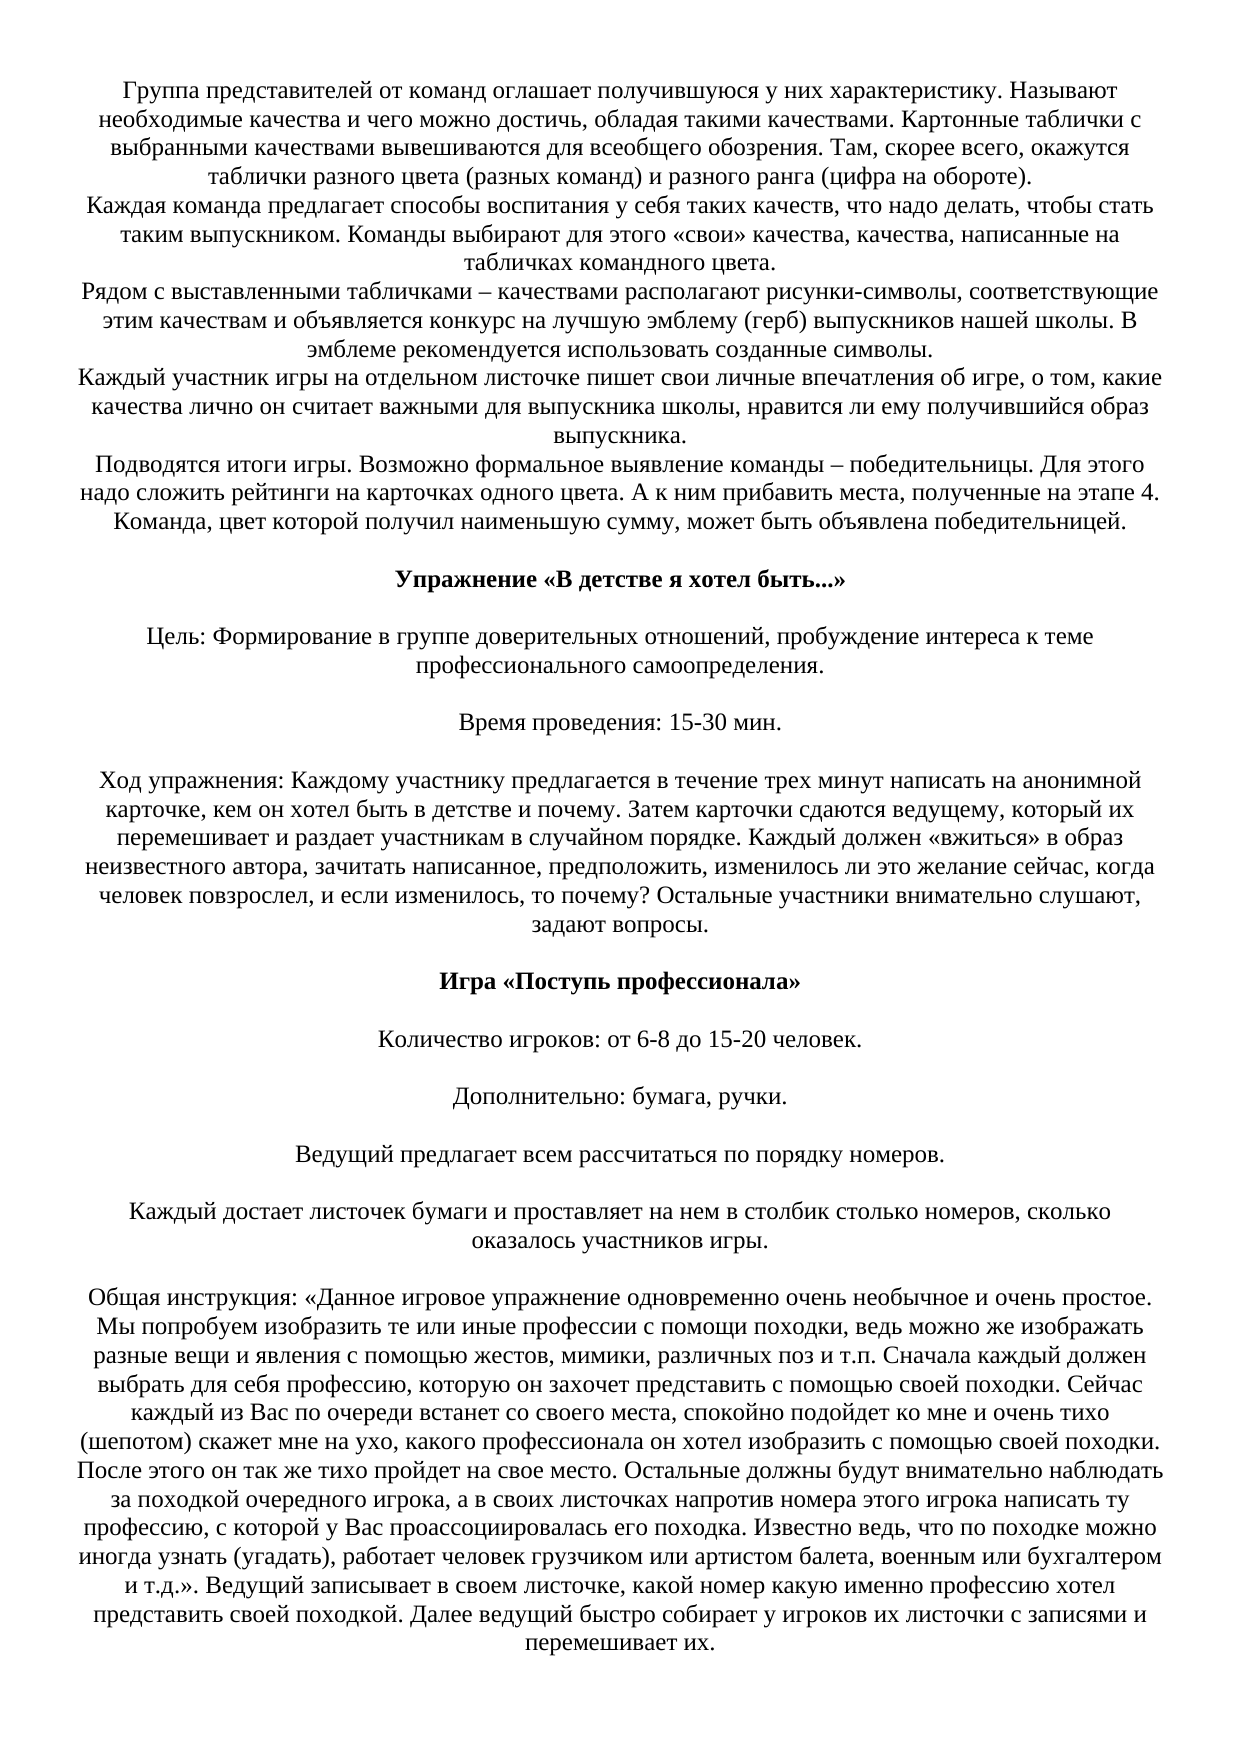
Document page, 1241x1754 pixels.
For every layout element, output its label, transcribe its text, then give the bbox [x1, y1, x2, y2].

text Общая инструкция: «Данное игровое упражнение одновременно очень необычное и очень простое. Мы попробуем изобразить те или иные профессии с помощи походки, ведь можно же изображать разные вещи и явления с помощью жестов, мимики, различных поз и т.п. Сначала каждый должен выбрать для себя профессию, которую он захочет представить с помощью своей походки. Сейчас каждый из Вас по очереди встанет со своего места, спокойно подойдет ко мне и очень тихо (шепотом) скажет мне на ухо, какого профессионала он хотел изобразить с помощью своей походки. После этого он так же тихо пройдет на свое место. Остальные должны будут внимательно наблюдать за походкой очередного игрока, а в своих листочках напротив номера этого игрока написать ту профессию, с которой у Вас проассоциировалась его походка. Известно ведь, что по походке можно иногда узнать (угадать), работает человек грузчиком или артистом балета, военным или бухгалтером и т.д.». Ведущий записывает в своем листочке, какой номер какую именно профессию хотел представить своей походкой. Далее ведущий быстро собирает у игроков их листочки с записями и перемешивает их. [75, 1282, 1165, 1656]
text Цель: Формирование в группе доверительных отношений, пробуждение интереса к теме профессионального самоопределения. [75, 621, 1165, 679]
text Количество игроков: от 6-8 до 15-20 человек. [75, 1024, 1165, 1052]
text Группа представителей от команд оглашает получившуюся у них характеристику. Называют необходимые качества и чего можно достичь, обладая такими качествами. Картонные таблички с выбранными качествами вывешиваются для всеобщего обозрения. Там, скорее всего, окажутся таблички разного цвета (разных команд) и разного ранга (цифра на обороте). [75, 75, 1165, 190]
text Каждый достает листочек бумаги и проставляет на нем в столбик столько номеров, сколько оказалось участников игры. [75, 1196, 1165, 1254]
text Время проведения: 15-30 мин. [75, 707, 1165, 736]
text Игра «Поступь профессионала» [75, 966, 1165, 995]
text Каждая команда предлагает способы воспитания у себя таких качеств, что надо делать, чтобы стать таким выпускником. Команды выбирают для этого «свои» качества, качества, написанные на табличках командного цвета. [75, 190, 1165, 276]
text Дополнительно: бумага, ручки. [75, 1081, 1165, 1110]
text Ведущий предлагает всем рассчитаться по порядку номеров. [75, 1139, 1165, 1167]
text Каждый участник игры на отдельном листочке пишет свои личные впечатления об игре, о том, какие качества лично он считает важными для выпускника школы, нравится ли ему получившийся образ выпускника. [75, 362, 1165, 449]
text Рядом с выставленными табличками – качествами располагают рисунки-символы, соответствующие этим качествам и объявляется конкурс на лучшую эмблему (герб) выпускников нашей школы. В эмблеме рекомендуется использовать созданные символы. [75, 276, 1165, 362]
text Ход упражнения: Каждому участнику предлагается в течение трех минут написать на анонимной карточке, кем он хотел быть в детстве и почему. Затем карточки сдаются ведущему, который их перемешивает и раздает участникам в случайном порядке. Каждый должен «вжиться» в образ неизвестного автора, зачитать написанное, предположить, изменилось ли это желание сейчас, когда человек повзрослел, и если изменилось, то почему? Остальные участники внимательно слушают, задают вопросы. [75, 765, 1165, 937]
text Упражнение «В детстве я хотел быть...» [75, 564, 1165, 592]
text Подводятся итоги игры. Возможно формальное выявление команды – победительницы. Для этого надо сложить рейтинги на карточках одного цвета. А к ним прибавить места, полученные на этапе 4. Команда, цвет которой получил наименьшую сумму, может быть объявлена победительницей. [75, 449, 1165, 535]
